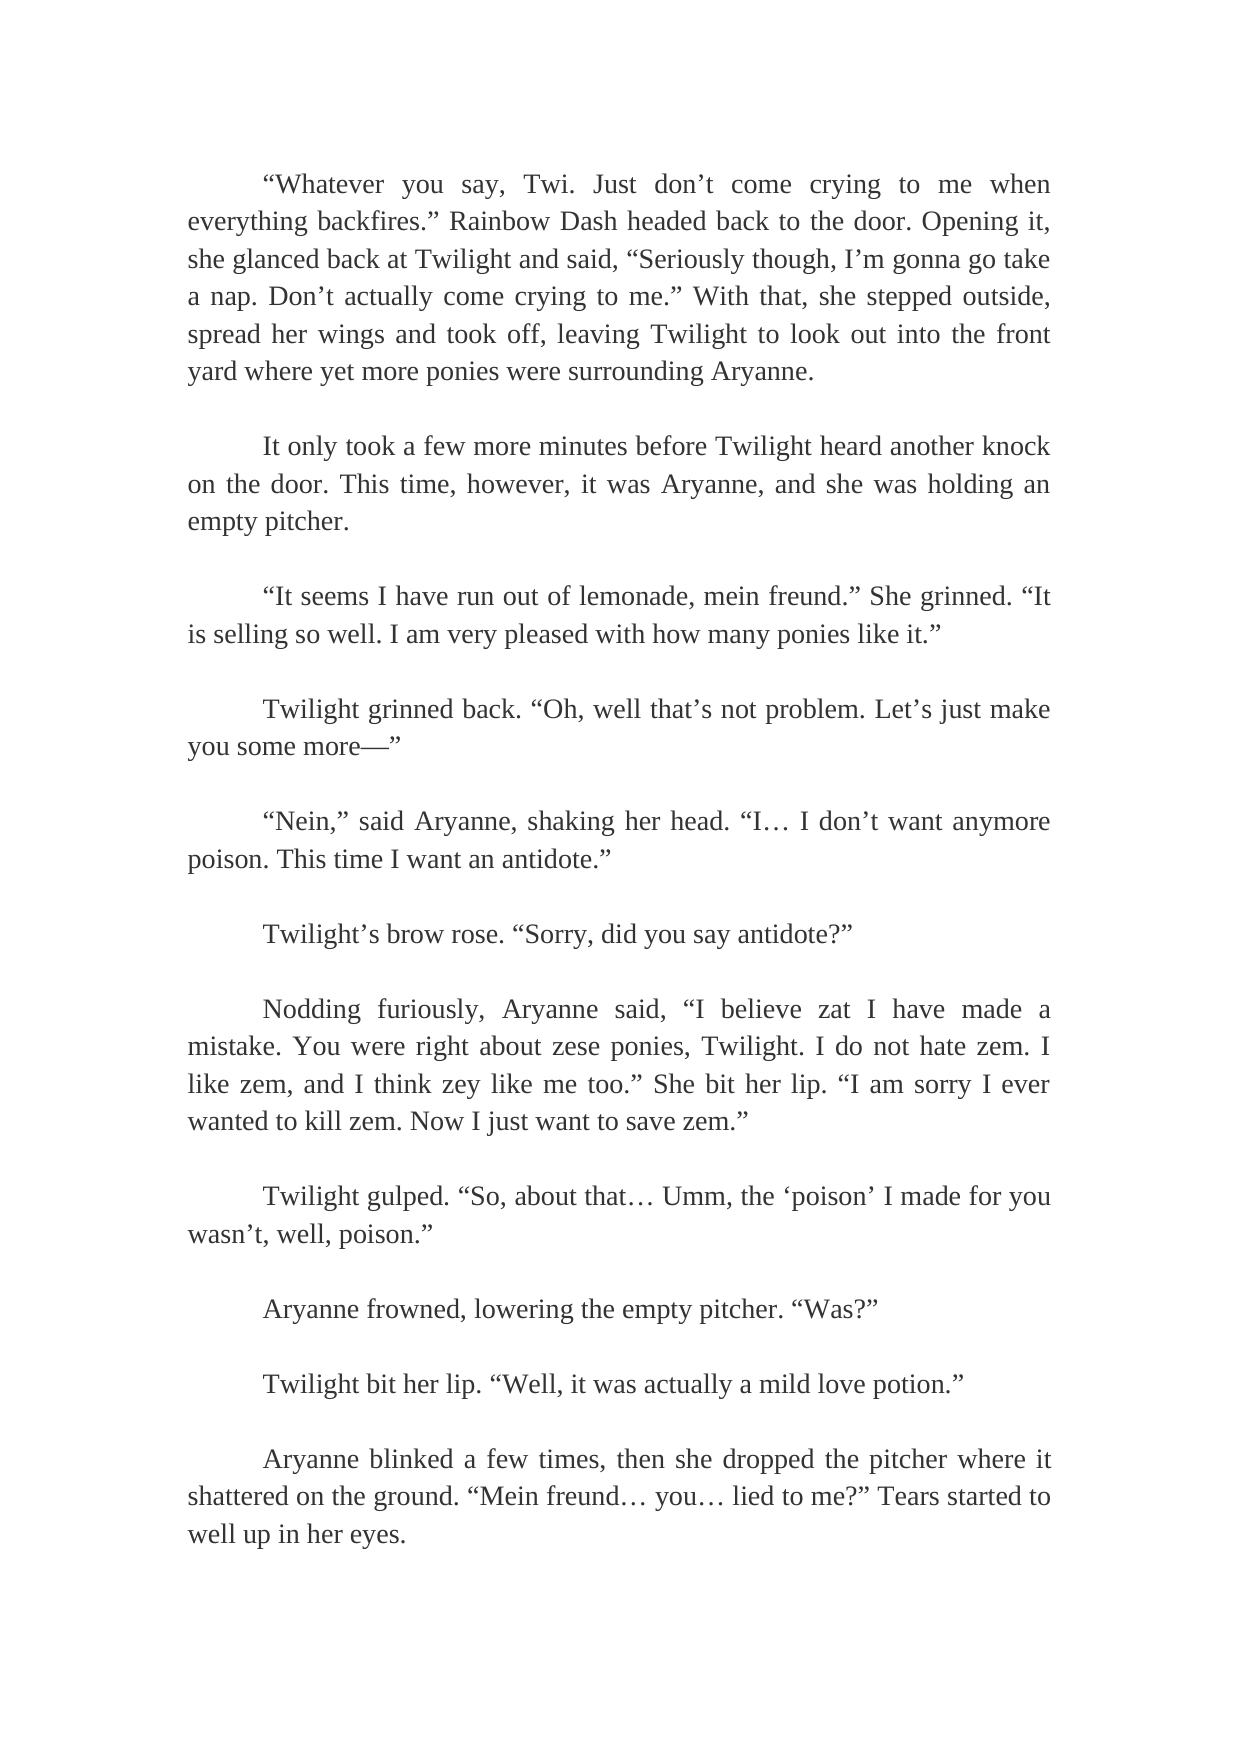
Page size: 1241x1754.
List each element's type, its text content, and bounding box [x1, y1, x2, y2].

text Twilight’s brow rose. “Sorry, did you say antidote?” [187, 914, 1053, 952]
text Nodding furiously, Aryanne said, “I believe zat I have made a mistake. You were right about zese ponies, Twilight. I do not hate zem. I like zem, and I think zey like me too.” She bit her lip. “I am sorry I ever wanted to kill zem. Now I just want to save zem.” [187, 989, 1053, 1139]
text Twilight grinned back. “Oh, well that’s not problem. Let’s just make you some more—” [187, 689, 1053, 764]
text Twilight gulped. “So, about that… Umm, the ‘poison’ I made for you wasn’t, well, poison.” [187, 1177, 1053, 1252]
text “Whatever you say, Twi. Just don’t come crying to me when everything backfires.” Rainbow Dash headed back to the door. Opening it, she glanced back at Twilight and said, “Seriously though, I’m gonna go take a nap. Don’t actually come crying to me.” With that, she stepped outside, spread her wings and took off, leaving Twilight to look out into the front yard where yet more ponies were surrounding Aryanne. [187, 164, 1053, 389]
text “It seems I have run out of lemonade, mein freund.” She grinned. “It is selling so well. I am very pleased with how many ponies like it.” [187, 577, 1053, 652]
text “Nein,” said Aryanne, shaking her head. “I… I don’t want anymore poison. This time I want an antidote.” [187, 802, 1053, 877]
text Twilight bit her lip. “Well, it was actually a mild love potion.” [187, 1364, 1053, 1402]
text Aryanne blinked a few times, then she dropped the pitcher where it shattered on the ground. “Mein freund… you… lied to me?” Tears started to well up in her eyes. [187, 1439, 1053, 1552]
text Aryanne frowned, lowering the empty pitcher. “Was?” [187, 1289, 1053, 1327]
text It only took a few more minutes before Twilight heard another knock on the door. This time, however, it was Aryanne, and she was holding an empty pitcher. [187, 427, 1053, 539]
